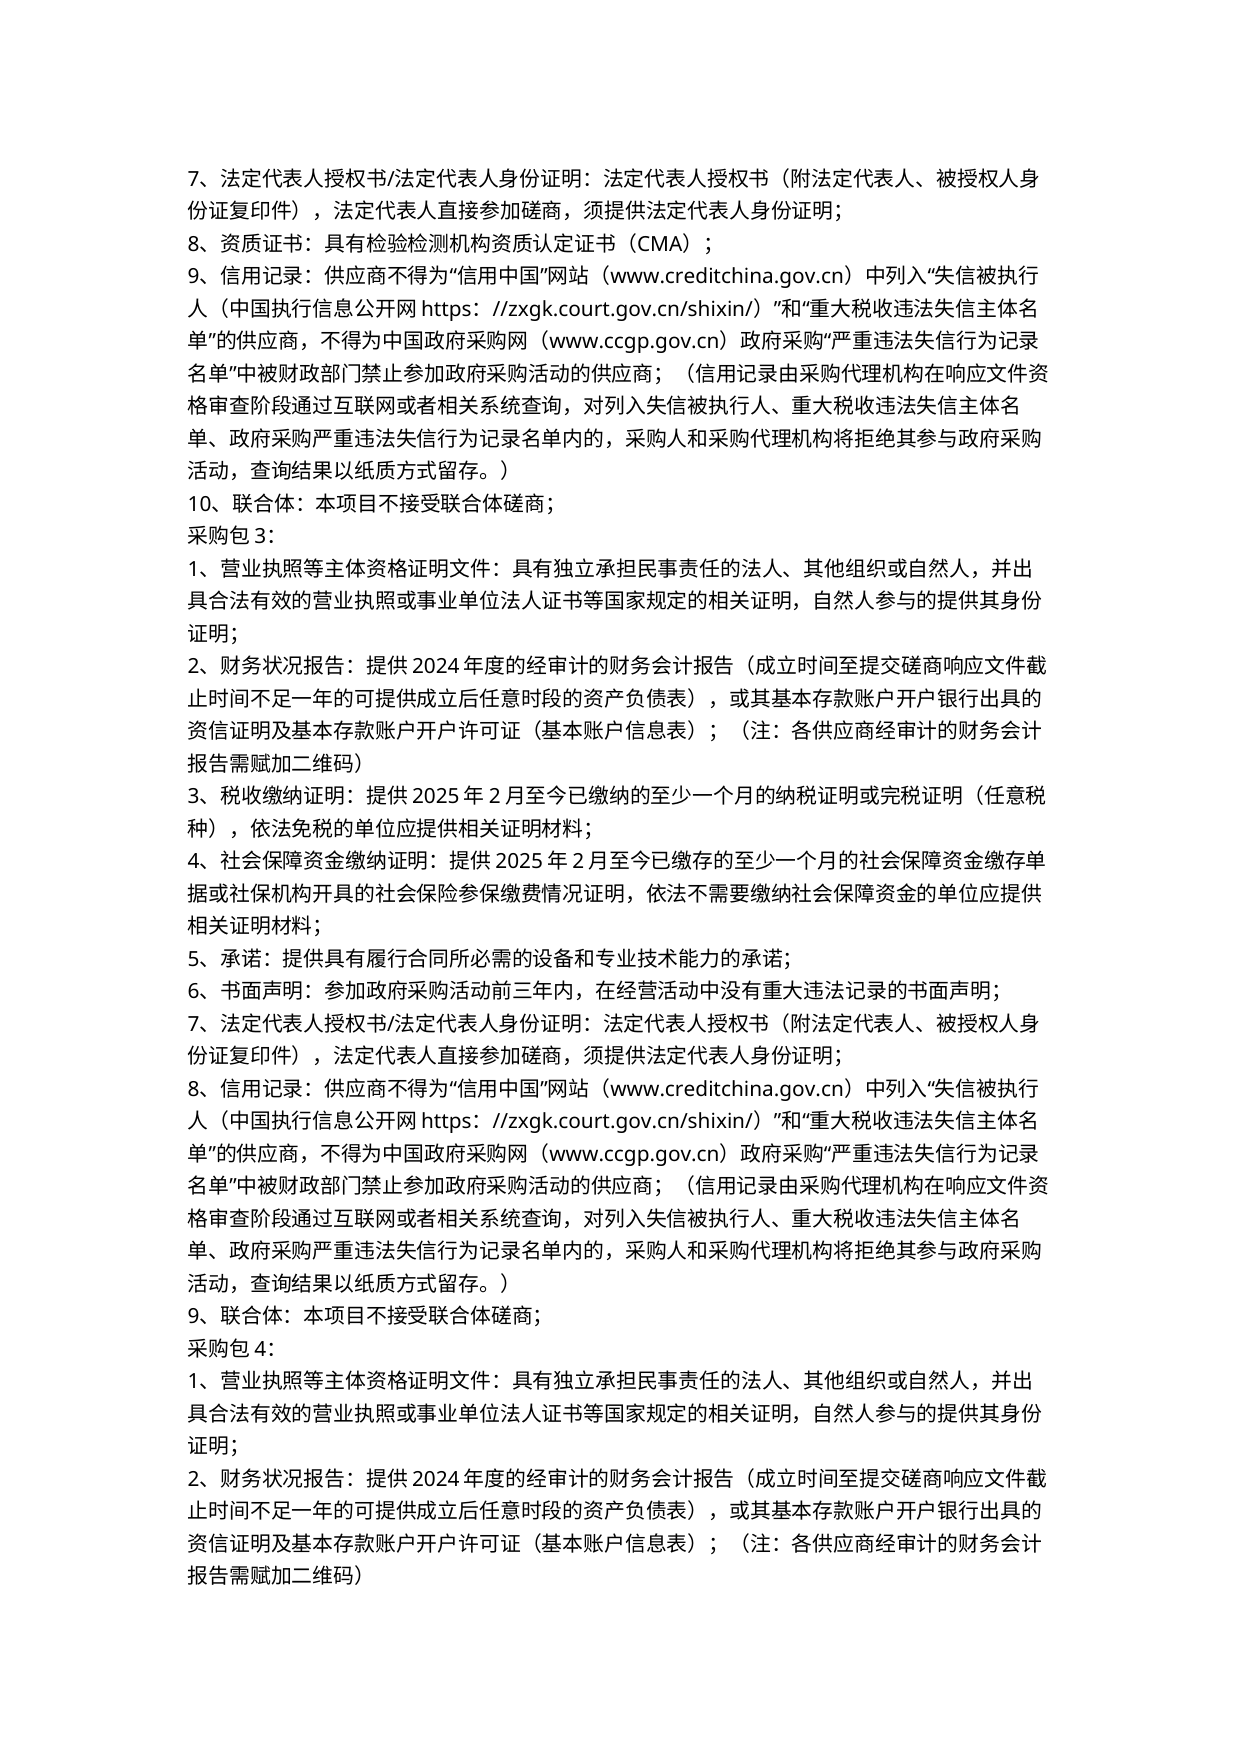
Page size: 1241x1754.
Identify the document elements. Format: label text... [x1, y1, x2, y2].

text 3、税收缴纳证明：提供2025年2月至今已缴纳的至少一个月的纳税证明或完税证明（任意税种），依法免税的单位应提供相关证明材料； [187, 779, 1053, 844]
text 采购包3： [187, 519, 1053, 552]
text 7、法定代表人授权书/法定代表人身份证明：法定代表人授权书（附法定代表人、被授权人身份证复印件），法定代表人直接参加磋商，须提供法定代表人身份证明； [187, 1007, 1053, 1072]
text 1、营业执照等主体资格证明文件：具有独立承担民事责任的法人、其他组织或自然人，并出具合法有效的营业执照或事业单位法人证书等国家规定的相关证明，自然人参与的提供其身份证明； [187, 552, 1053, 649]
text 2、财务状况报告：提供2024年度的经审计的财务会计报告（成立时间至提交磋商响应文件截止时间不足一年的可提供成立后任意时段的资产负债表），或其基本存款账户开户银行出具的资信证明及基本存款账户开户许可证（基本账户信息表）；（注：各供应商经审计的财务会计报告需赋加二维码） [187, 649, 1053, 779]
text 2、财务状况报告：提供2024年度的经审计的财务会计报告（成立时间至提交磋商响应文件截止时间不足一年的可提供成立后任意时段的资产负债表），或其基本存款账户开户银行出具的资信证明及基本存款账户开户许可证（基本账户信息表）；（注：各供应商经审计的财务会计报告需赋加二维码） [187, 1462, 1053, 1592]
text 9、联合体：本项目不接受联合体磋商； [187, 1299, 1053, 1332]
text 4、社会保障资金缴纳证明：提供2025年2月至今已缴存的至少一个月的社会保障资金缴存单据或社保机构开具的社会保险参保缴费情况证明，依法不需要缴纳社会保障资金的单位应提供相关证明材料； [187, 844, 1053, 942]
text 采购包4： [187, 1332, 1053, 1364]
text 7、法定代表人授权书/法定代表人身份证明：法定代表人授权书（附法定代表人、被授权人身份证复印件），法定代表人直接参加磋商，须提供法定代表人身份证明； [187, 162, 1053, 227]
text 6、书面声明：参加政府采购活动前三年内，在经营活动中没有重大违法记录的书面声明； [187, 974, 1053, 1007]
text 8、资质证书：具有检验检测机构资质认定证书（CMA）； [187, 227, 1053, 259]
text 9、信用记录：供应商不得为“信用中国”网站（www.creditchina.gov.cn）中列入“失信被执行人（中国执行信息公开网https：//zxgk.court.gov.cn/shixin/）”和“重大税收违法失信主体名单”的供应商，不得为中国政府采购网（www.ccgp.gov.cn）政府采购“严重违法失信行为记录名单”中被财政部门禁止参加政府采购活动的供应商；（信用记录由采购代理机构在响应文件资格审查阶段通过互联网或者相关系统查询，对列入失信被执行人、重大税收违法失信主体名单、政府采购严重违法失信行为记录名单内的，采购人和采购代理机构将拒绝其参与政府采购活动，查询结果以纸质方式留存。） [187, 259, 1053, 487]
text 1、营业执照等主体资格证明文件：具有独立承担民事责任的法人、其他组织或自然人，并出具合法有效的营业执照或事业单位法人证书等国家规定的相关证明，自然人参与的提供其身份证明； [187, 1364, 1053, 1462]
text 10、联合体：本项目不接受联合体磋商； [187, 487, 1053, 519]
text 5、承诺：提供具有履行合同所必需的设备和专业技术能力的承诺； [187, 942, 1053, 974]
